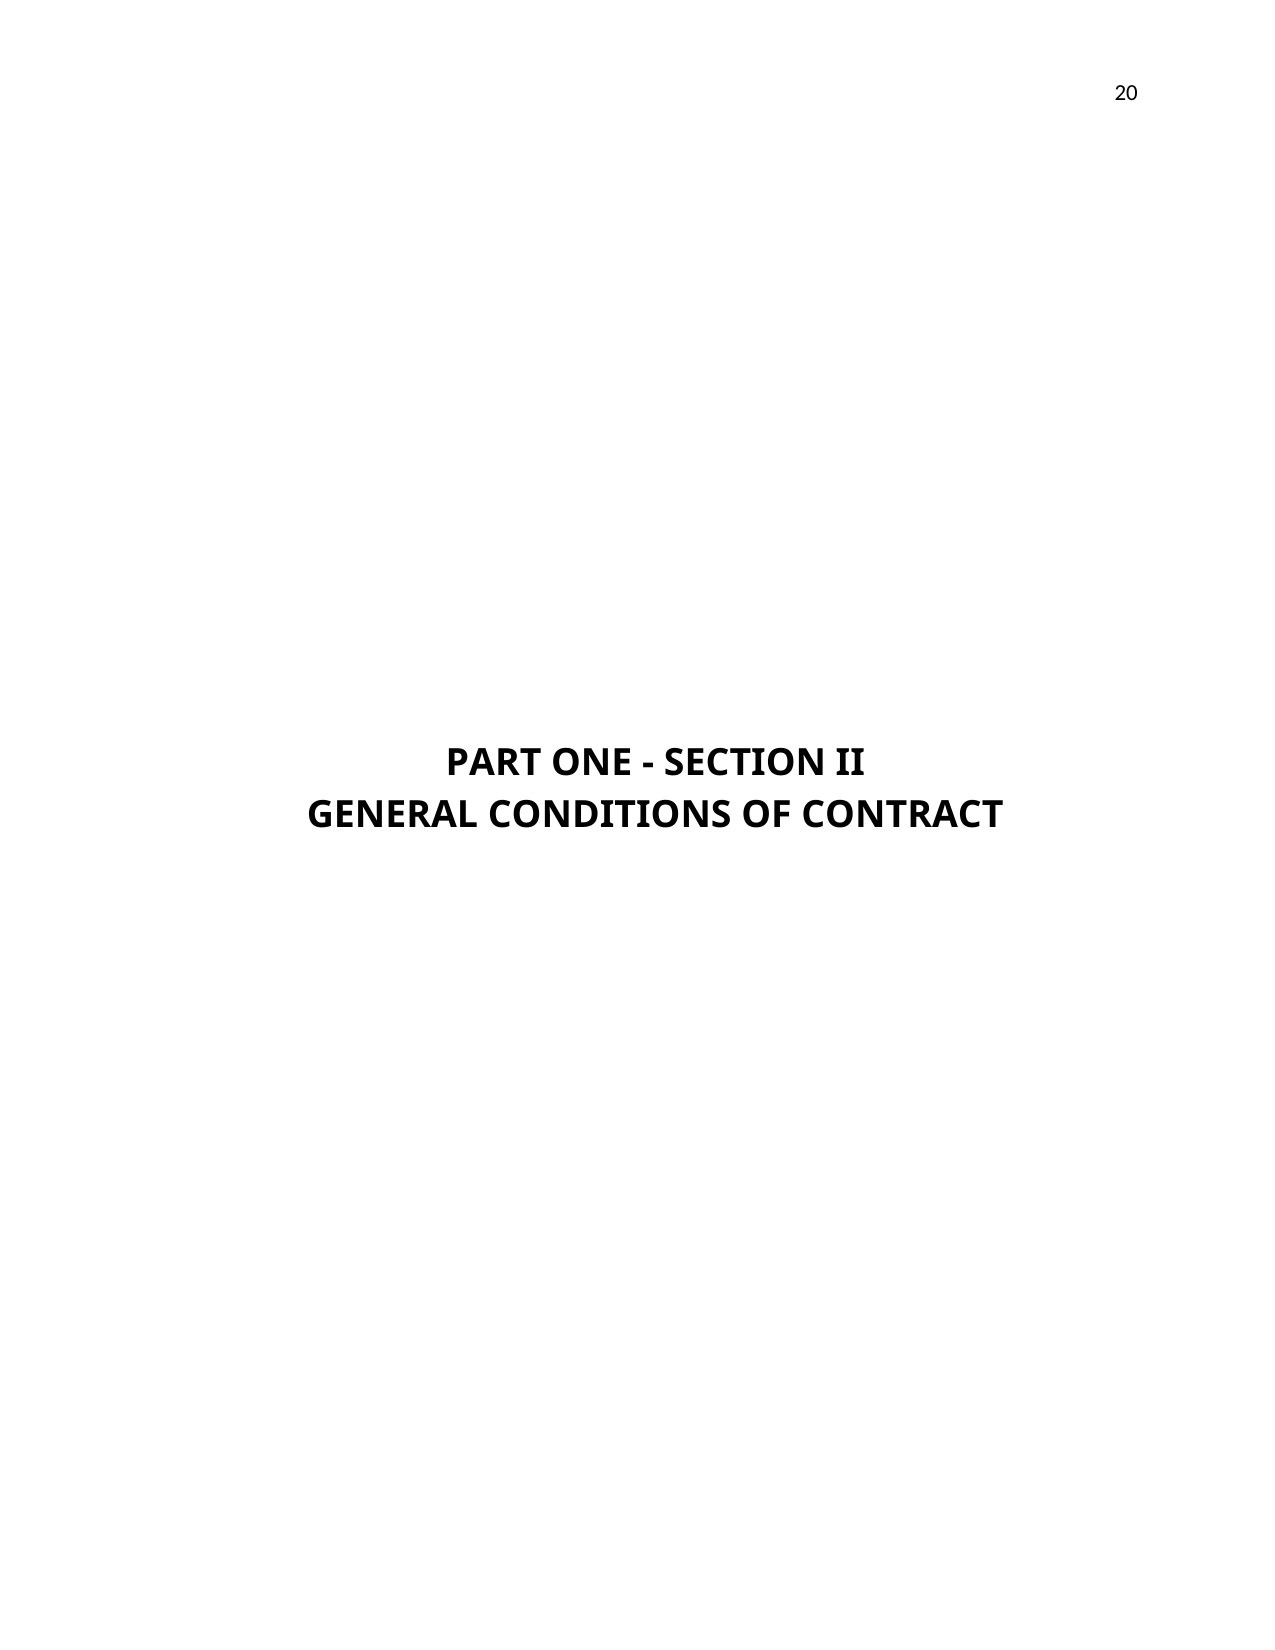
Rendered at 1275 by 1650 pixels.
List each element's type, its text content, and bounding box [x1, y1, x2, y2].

text General Conditions of Contract [177, 788, 1133, 839]
text Part One - Section II [177, 735, 1133, 786]
